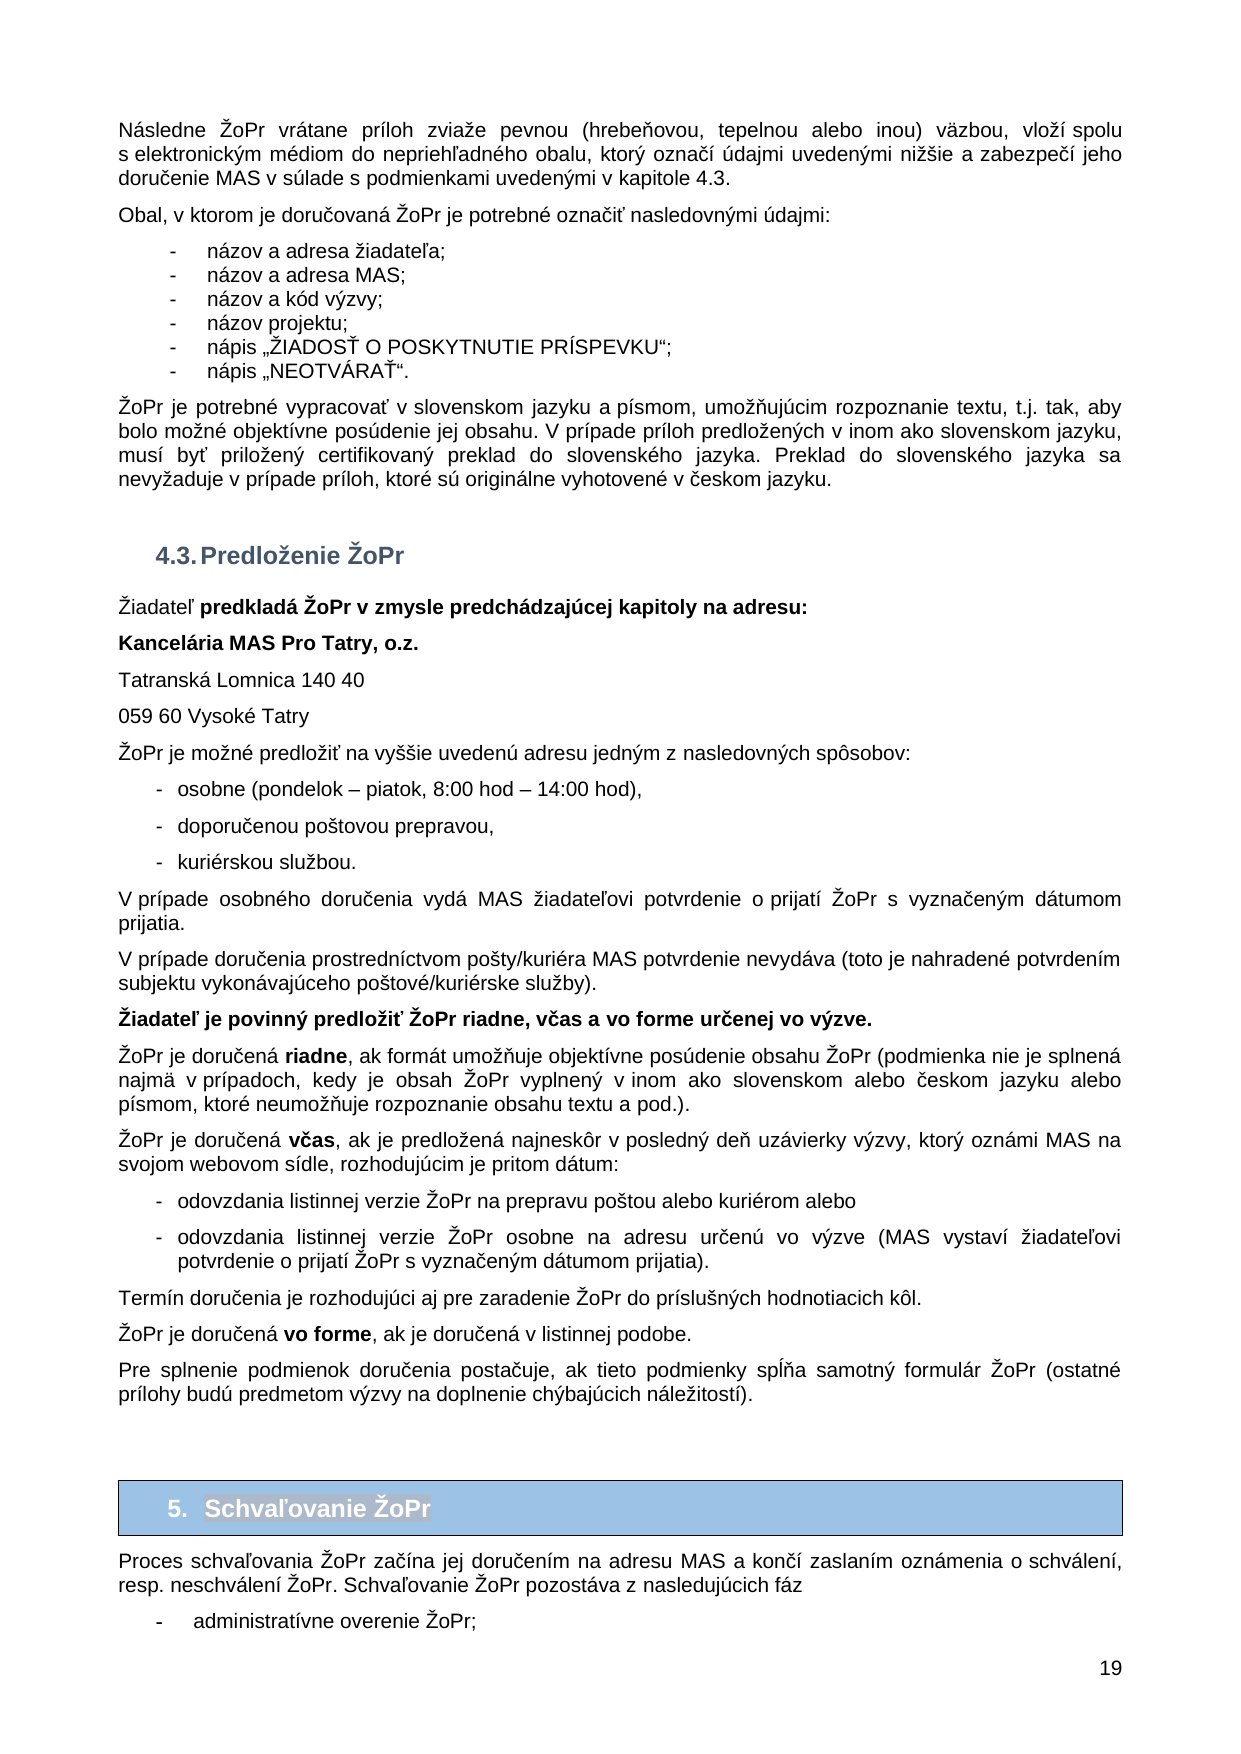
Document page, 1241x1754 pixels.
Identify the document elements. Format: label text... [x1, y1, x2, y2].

list Predloženie ŽoPr [155, 541, 1122, 570]
text 059 60 Vysoké Tatry [118, 704, 1122, 728]
text Proces schvaľovania ŽoPr začína jej doručením na adresu MAS a končí zaslaním oznámenia o schválení, resp. neschválení ŽoPr. Schvaľovanie ŽoPr pozostáva z nasledujúcich fáz [118, 1548, 1122, 1596]
text V prípade osobného doručenia vydá MAS žiadateľovi potvrdenie o prijatí ŽoPr s vyznačeným dátumom prijatia. [118, 886, 1122, 934]
list kuriérskou službou. [156, 850, 1122, 874]
list doporučenou poštovou prepravou, [156, 813, 1122, 837]
text Následne ŽoPr vrátane príloh zviaže pevnou (hrebeňovou, tepelnou alebo inou) väzbou, vloží spolu s elektronickým médiom do nepriehľadného obalu, ktorý označí údajmi uvedenými nižšie a zabezpečí jeho doručenie MAS v súlade s podmienkami uvedenými v kapitole 4.3. [118, 118, 1122, 190]
list nápis „NEOTVÁRAŤ“. [169, 359, 1122, 383]
list názov projektu; [169, 311, 1122, 335]
text ŽoPr je možné predložiť na vyššie uvedenú adresu jedným z nasledovných spôsobov: [118, 741, 1122, 764]
text Termín doručenia je rozhodujúci aj pre zaradenie ŽoPr do príslušných hodnotiacich kôl. [118, 1285, 1122, 1309]
text ŽoPr je doručená riadne, ak formát umožňuje objektívne posúdenie obsahu ŽoPr (podmienka nie je splnená najmä v prípadoch, kedy je obsah ŽoPr vyplnený v inom ako slovenskom alebo českom jazyku alebo písmom, ktoré neumožňuje rozpoznanie obsahu textu a pod.). [118, 1044, 1122, 1116]
list odovzdania listinnej verzie ŽoPr osobne na adresu určenú vo výzve (MAS vystaví žiadateľovi potvrdenie o prijatí ŽoPr s vyznačeným dátumom prijatia). [155, 1225, 1122, 1273]
list nápis „ŽIADOSŤ O POSKYTNUTIE PRÍSPEVKU“; [169, 335, 1122, 359]
text Žiadateľ predkladá ŽoPr v zmysle predchádzajúcej kapitoly na adresu: [118, 595, 1122, 619]
list názov a adresa žiadateľa; [169, 239, 1122, 263]
text Žiadateľ je povinný predložiť ŽoPr riadne, včas a vo forme určenej vo výzve. [118, 1007, 1122, 1031]
text Pre splnenie podmienok doručenia postačuje, ak tieto podmienky spĺňa samotný formulár ŽoPr (ostatné prílohy budú predmetom výzvy na doplnenie chýbajúcich náležitostí). [118, 1358, 1122, 1406]
list odovzdania listinnej verzie ŽoPr na prepravu poštou alebo kuriérom alebo [155, 1188, 1122, 1212]
text ŽoPr je doručená vo forme, ak je doručená v listinnej podobe. [118, 1322, 1122, 1346]
text Obal, v ktorom je doručovaná ŽoPr je potrebné označiť nasledovnými údajmi: [118, 202, 1122, 226]
list názov a kód výzvy; [169, 287, 1122, 311]
table_header Schvaľovanie ŽoPr [119, 1481, 1122, 1535]
list osobne (pondelok – piatok, 8:00 hod – 14:00 hod), [156, 777, 1122, 801]
list názov a adresa MAS; [169, 263, 1122, 287]
text ŽoPr je potrebné vypracovať v slovenskom jazyku a písmom, umožňujúcim rozpoznanie textu, t.j. tak, aby bolo možné objektívne posúdenie jej obsahu. V prípade príloh predložených v inom ako slovenskom jazyku, musí byť priložený certifikovaný preklad do slovenského jazyka. Preklad do slovenského jazyka sa nevyžaduje v prípade príloh, ktoré sú originálne vyhotovené v českom jazyku. [118, 395, 1122, 491]
text V prípade doručenia prostredníctvom pošty/kuriéra MAS potvrdenie nevydáva (toto je nahradené potvrdením subjektu vykonávajúceho poštové/kuriérske služby). [118, 947, 1122, 995]
text Tatranská Lomnica 140 40 [118, 668, 1122, 692]
list administratívne overenie ŽoPr; [156, 1609, 1122, 1633]
text Kancelária MAS Pro Tatry, o.z. [118, 631, 1122, 655]
text ŽoPr je doručená včas, ak je predložená najneskôr v posledný deň uzávierky výzvy, ktorý oznámi MAS na svojom webovom sídle, rozhodujúcim je pritom dátum: [118, 1128, 1122, 1176]
